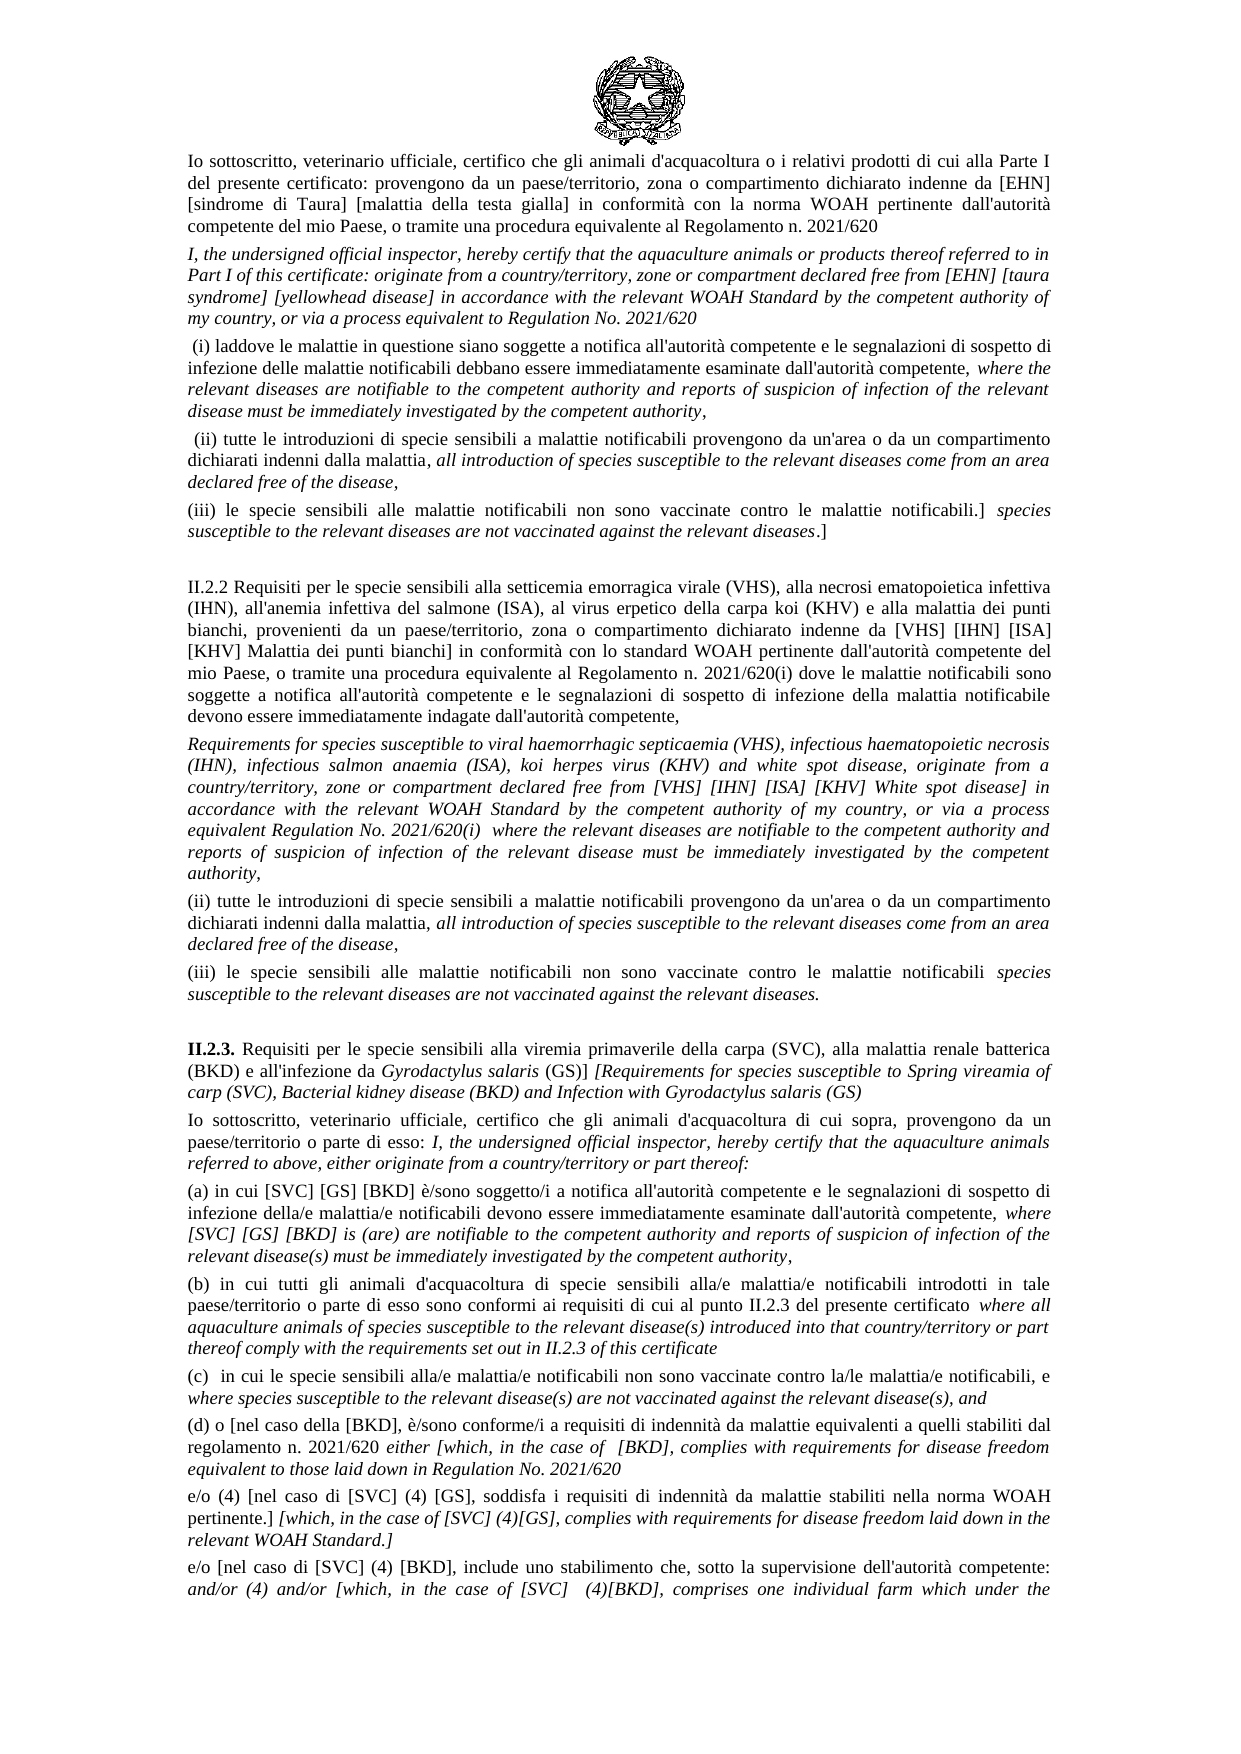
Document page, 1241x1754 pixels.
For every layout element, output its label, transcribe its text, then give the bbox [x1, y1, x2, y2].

text (a) in cui [SVC] [GS] [BKD] è/sono soggetto/i a notifica all'autorità competente e le segnalazioni di sospetto di infezione della/e malattia/e notificabili devono essere immediatamente esaminate dall'autorità competente, where [SVC] [GS] [BKD] is (are) are notifiable to the competent authority and reports of suspicion of infection of the relevant disease(s) must be immediately investigated by the competent authority, [187, 1180, 1053, 1266]
picture [562, 55, 713, 149]
text (ii) tutte le introduzioni di specie sensibili a malattie notificabili provengono da un'area o da un compartimento dichiarati indenni dalla malattia, all introduction of species susceptible to the relevant diseases come from an area declared free of the disease, [187, 427, 1053, 492]
text I, the undersigned official inspector, hereby certify that the aquaculture animals or products thereof referred to in Part I of this certificate: originate from a country/territory, zone or compartment declared free from [EHN] [taura syndrome] [yellowhead disease] in accordance with the relevant WOAH Standard by the competent authority of my country, or via a process equivalent to Regulation No. 2021/620 [187, 242, 1053, 329]
text II.2.2 Requisiti per le specie sensibili alla setticemia emorragica virale (VHS), alla necrosi ematopoietica infettiva (IHN), all'anemia infettiva del salmone (ISA), al virus erpetico della carpa koi (KHV) e alla malattia dei punti bianchi, provenienti da un paese/territorio, zona o compartimento dichiarato indenne da [VHS] [IHN] [ISA] [KHV] Malattia dei punti bianchi] in conformità con lo standard WOAH pertinente dall'autorità competente del mio Paese, o tramite una procedura equivalente al Regolamento n. 2021/620(i) dove le malattie notificabili sono soggette a notifica all'autorità competente e le segnalazioni di sospetto di infezione della malattia notificabile devono essere immediatamente indagate dall'autorità competente, [187, 576, 1053, 727]
text (b) in cui tutti gli animali d'acquacoltura di specie sensibili alla/e malattia/e notificabili introdotti in tale paese/territorio o parte di esso sono conformi ai requisiti di cui al punto II.2.3 del presente certificato where all aquaculture animals of species susceptible to the relevant disease(s) introduced into that country/territory or part thereof comply with the requirements set out in II.2.3 of this certificate [187, 1272, 1053, 1359]
text Io sottoscritto, veterinario ufficiale, certifico che gli animali d'acquacoltura di cui sopra, provengono da un paese/territorio o parte di esso: I, the undersigned official inspector, hereby certify that the aquaculture animals referred to above, either originate from a country/territory or part thereof: [187, 1109, 1053, 1174]
text (iii) le specie sensibili alle malattie notificabili non sono vaccinate contro le malattie notificabili.] species susceptible to the relevant diseases are not vaccinated against the relevant diseases.] [187, 498, 1053, 542]
text II.2.3. Requisiti per le specie sensibili alla viremia primaverile della carpa (SVC), alla malattia renale batterica (BKD) e all'infezione da Gyrodactylus salaris (GS)] [Requirements for species susceptible to Spring vireamia of carp (SVC), Bacterial kidney disease (BKD) and Infection with Gyrodactylus salaris (GS) [187, 1038, 1053, 1103]
text Requirements for species susceptible to viral haemorrhagic septicaemia (VHS), infectious haematopoietic necrosis (IHN), infectious salmon anaemia (ISA), koi herpes virus (KHV) and white spot disease, originate from a country/territory, zone or compartment declared free from [VHS] [IHN] [ISA] [KHV] White spot disease] in accordance with the relevant WOAH Standard by the competent authority of my country, or via a process equivalent Regulation No. 2021/620(i) where the relevant diseases are notifiable to the competent authority and reports of suspicion of infection of the relevant disease must be immediately investigated by the competent authority, [187, 733, 1053, 884]
text (c) in cui le specie sensibili alla/e malattia/e notificabili non sono vaccinate contro la/le malattia/e notificabili, e where species susceptible to the relevant disease(s) are not vaccinated against the relevant disease(s), and [187, 1365, 1053, 1408]
text (i) laddove le malattie in questione siano soggette a notifica all'autorità competente e le segnalazioni di sospetto di infezione delle malattie notificabili debbano essere immediatamente esaminate dall'autorità competente, where the relevant diseases are notifiable to the competent authority and reports of suspicion of infection of the relevant disease must be immediately investigated by the competent authority, [187, 335, 1053, 421]
text (ii) tutte le introduzioni di specie sensibili a malattie notificabili provengono da un'area o da un compartimento dichiarati indenni dalla malattia, all introduction of species susceptible to the relevant diseases come from an area declared free of the disease, [187, 890, 1053, 955]
text (iii) le specie sensibili alle malattie notificabili non sono vaccinate contro le malattie notificabili species susceptible to the relevant diseases are not vaccinated against the relevant diseases. [187, 961, 1053, 1004]
text (d) o [nel caso della [BKD], è/sono conforme/i a requisiti di indennità da malattie equivalenti a quelli stabiliti dal regolamento n. 2021/620 either [which, in the case of [BKD], complies with requirements for disease freedom equivalent to those laid down in Regulation No. 2021/620 [187, 1414, 1053, 1479]
text e/o (4) [nel caso di [SVC] (4) [GS], soddisfa i requisiti di indennità da malattie stabiliti nella norma WOAH pertinente.] [which, in the case of [SVC] (4)[GS], complies with requirements for disease freedom laid down in the relevant WOAH Standard.] [187, 1485, 1053, 1550]
text Io sottoscritto, veterinario ufficiale, certifico che gli animali d'acquacoltura o i relativi prodotti di cui alla Parte I del presente certificato: provengono da un paese/territorio, zona o compartimento dichiarato indenne da [EHN] [sindrome di Taura] [malattia della testa gialla] in conformità con la norma WOAH pertinente dall'autorità competente del mio Paese, o tramite una procedura equivalente al Regolamento n. 2021/620 [187, 150, 1053, 236]
